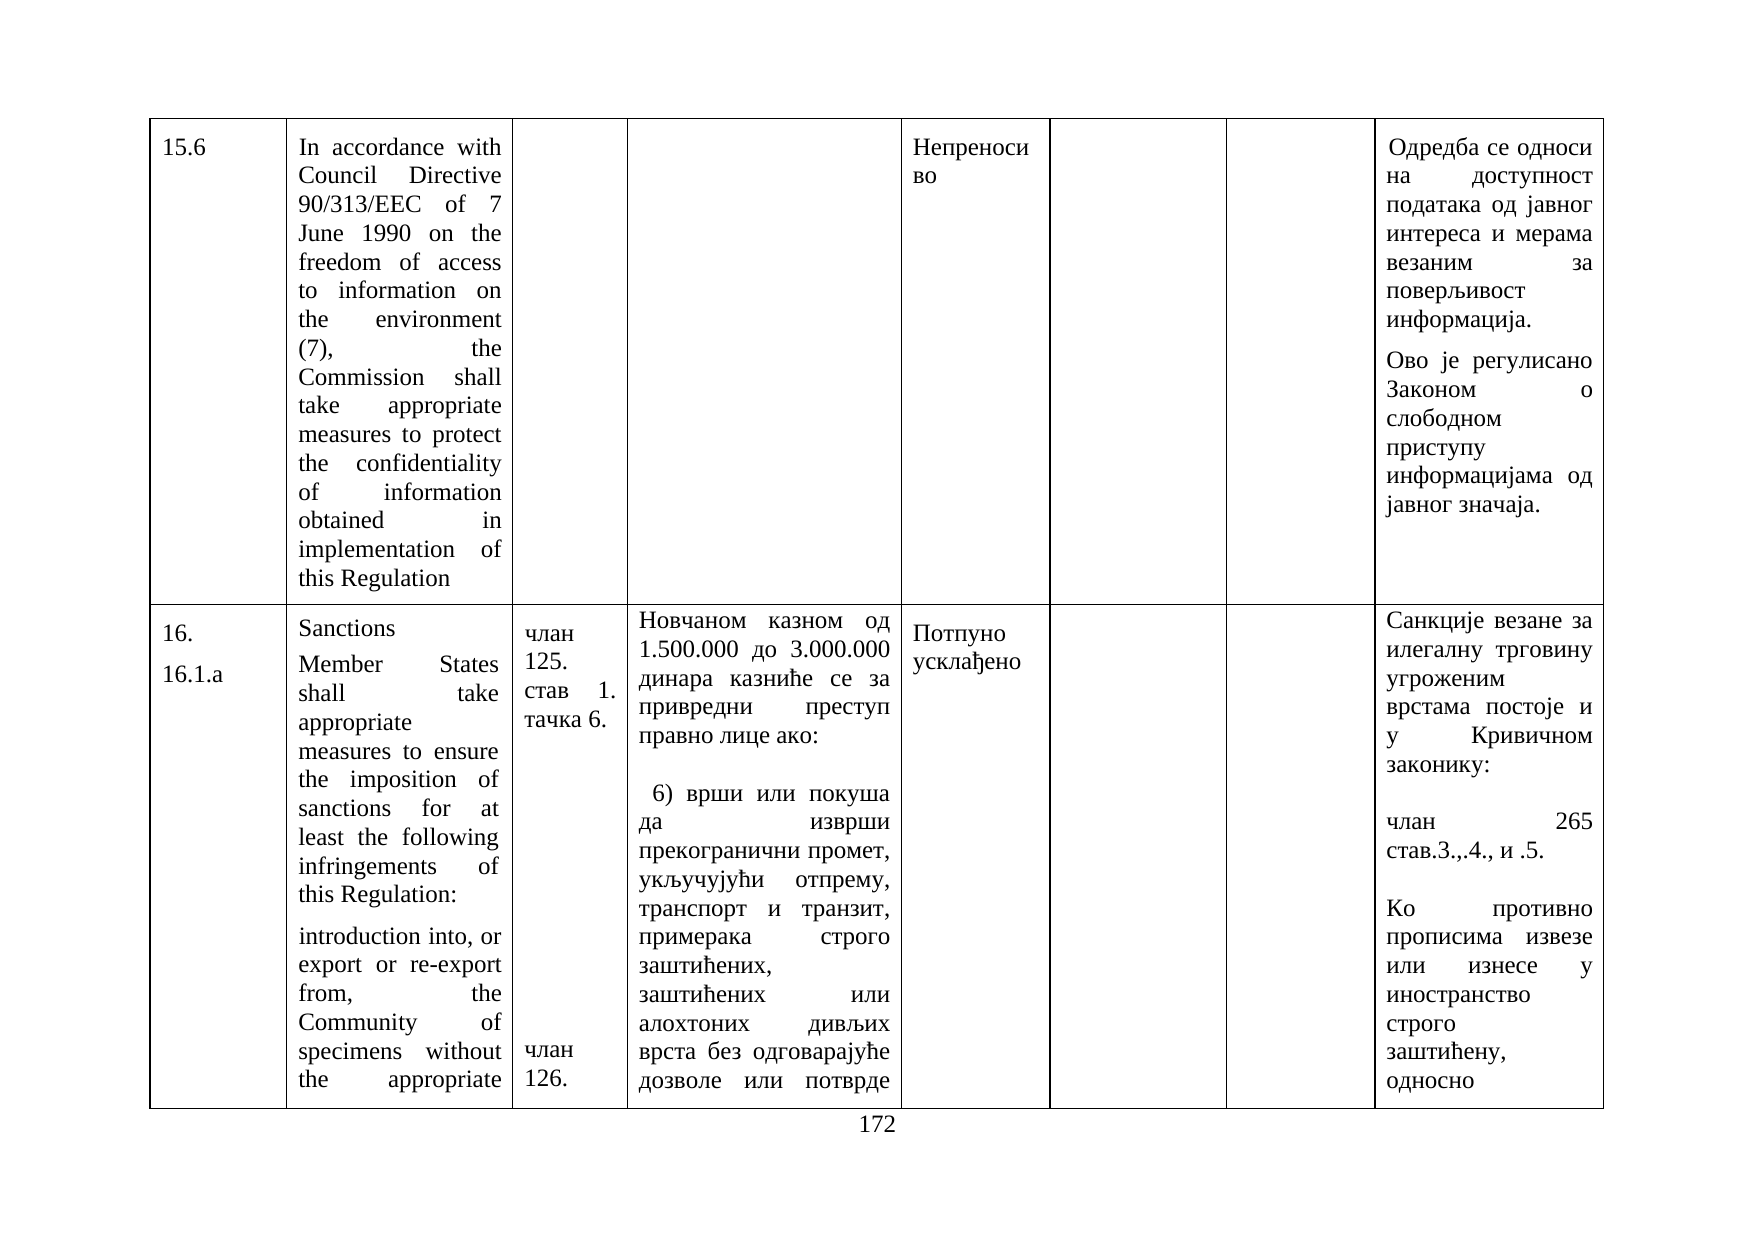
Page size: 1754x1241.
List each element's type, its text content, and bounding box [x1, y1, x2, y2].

table_cell Непреносиво [902, 119, 1049, 604]
table_cell [628, 119, 901, 604]
table_cell [513, 119, 627, 604]
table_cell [287, 605, 512, 1108]
table_cell [1051, 605, 1226, 1108]
table_cell In accordance with Council Directive 90/313/EEC of 7 June 1990 on the freedom of access to information on the environment (7), the Commission shall take appropriate measures to protect the confidentiality of information obtained in implementation of this Regulation [287, 119, 512, 604]
table_cell 15.6 [151, 119, 286, 604]
table_cell [1227, 605, 1374, 1108]
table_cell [628, 605, 901, 1108]
table_cell 16. 16.1.a [151, 605, 286, 1108]
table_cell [513, 605, 627, 1108]
table_cell Одредба се односи на доступност података од јавног интереса и мерама везаним за поверљивост информација. Ово је регулисано Законом о слободном приступу информацијама од јавног значаја. [1376, 119, 1603, 604]
table_cell [1227, 119, 1374, 604]
table_cell [1051, 119, 1226, 604]
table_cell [1376, 605, 1603, 1108]
table_cell Потпуно усклађено [902, 605, 1049, 1108]
